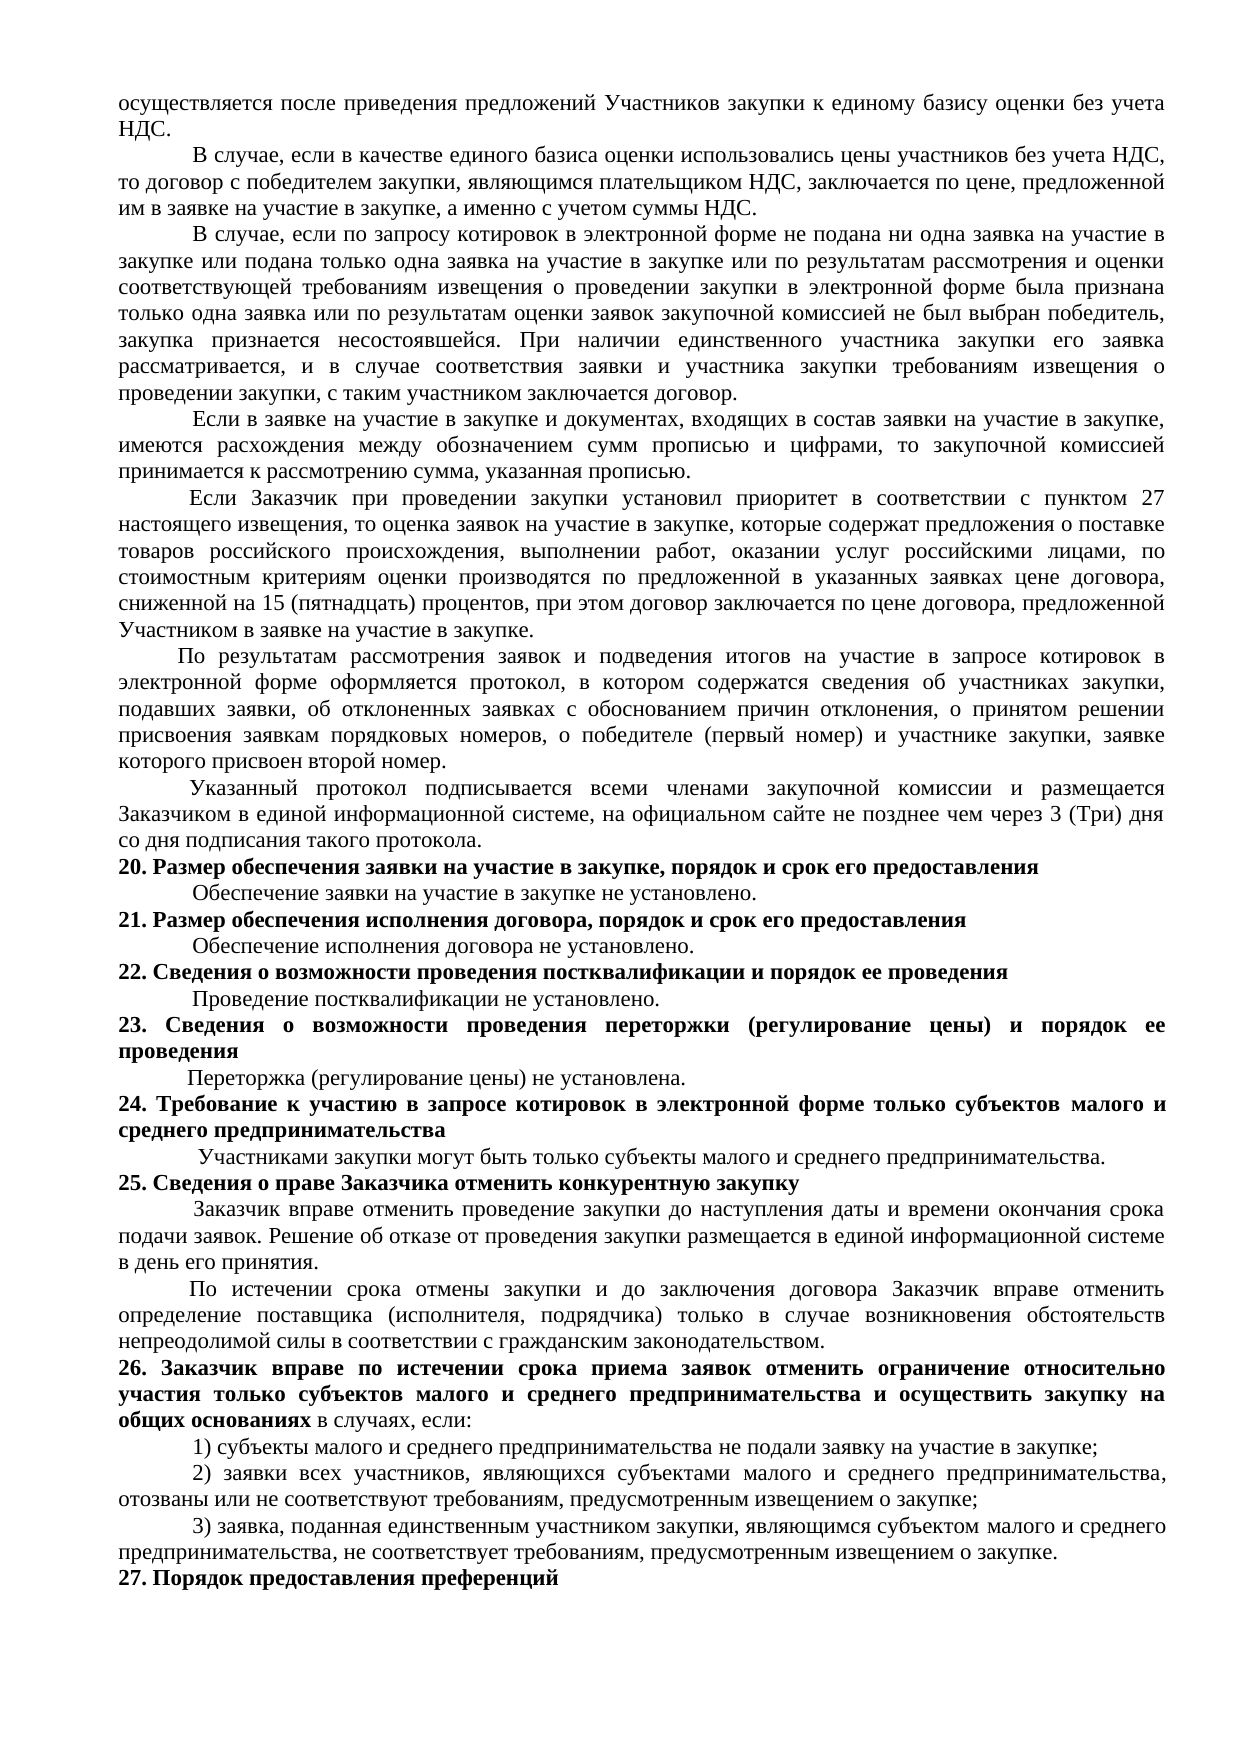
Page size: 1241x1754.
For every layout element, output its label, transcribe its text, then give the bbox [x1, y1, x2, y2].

text 3) заявка, поданная единственным участником закупки, являющимся субъектом малого и среднего предпринимательства, не соответствует требованиям, предусмотренным извещением о закупке. [118, 1512, 1167, 1564]
text 1) субъекты малого и среднего предпринимательства не подали заявку на участие в закупке; [118, 1433, 1167, 1459]
text 20. Размер обеспечения заявки на участие в закупке, порядок и срок его предоставления [118, 853, 1167, 879]
text 22. Сведения о возможности проведения постквалификации и порядок ее проведения [118, 958, 1167, 985]
text Заказчик вправе отменить проведение закупки до наступления даты и времени окончания срока подачи заявок. Решение об отказе от проведения закупки размещается в единой информационной системе в день его принятия. [118, 1196, 1167, 1274]
text Участниками закупки могут быть только субъекты малого и среднего предпринимательства. [118, 1143, 1167, 1169]
text Если Заказчик при проведении закупки установил приоритет в соответствии с пунктом 27 настоящего извещения, то оценка заявок на участие в закупке, которые содержат предложения о поставке товаров российского происхождения, выполнении работ, оказании услуг российскими лицами, по стоимостным критериям оценки производятся по предложенной в указанных заявках цене договора, сниженной на 15 (пятнадцать) процентов, при этом договор заключается по цене договора, предложенной Участником в заявке на участие в закупке. [118, 484, 1167, 642]
text Переторжка (регулирование цены) не установлена. [118, 1064, 1167, 1090]
text В случае, если по запросу котировок в электронной форме не подана ни одна заявка на участие в закупке или подана только одна заявка на участие в закупке или по результатам рассмотрения и оценки соответствующей требованиям извещения о проведении закупки в электронной форме была признана только одна заявка или по результатам оценки заявок закупочной комиссией не был выбран победитель, закупка признается несостоявшейся. При наличии единственного участника закупки его заявка рассматривается, и в случае соответствия заявки и участника закупки требованиям извещения о проведении закупки, с таким участником заключается договор. [118, 220, 1167, 405]
text Проведение постквалификации не установлено. [118, 985, 1167, 1011]
text По истечении срока отмены закупки и до заключения договора Заказчик вправе отменить определение поставщика (исполнителя, подрядчика) только в случае возникновения обстоятельств непреодолимой силы в соответствии с гражданским законодательством. [118, 1274, 1167, 1354]
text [118, 89, 1167, 141]
text 21. Размер обеспечения исполнения договора, порядок и срок его предоставления [118, 906, 1167, 932]
text По результатам рассмотрения заявок и подведения итогов на участие в запросе котировок в электронной форме оформляется протокол, в котором содержатся сведения об участниках закупки, подавших заявки, об отклоненных заявках с обоснованием причин отклонения, о принятом решении присвоения заявкам порядковых номеров, о победителе (первый номер) и участнике закупки, заявке которого присвоен второй номер. [118, 642, 1167, 774]
text 26. Заказчик вправе по истечении срока приема заявок отменить ограничение относительно участия только субъектов малого и среднего предпринимательства и осуществить закупку на общих основаниях в случаях, если: [118, 1354, 1167, 1433]
text Если в заявке на участие в закупке и документах, входящих в состав заявки на участие в закупке, имеются расхождения между обозначением сумм прописью и цифрами, то закупочной комиссией принимается к рассмотрению сумма, указанная прописью. [118, 405, 1167, 484]
text Обеспечение исполнения договора не установлено. [118, 932, 1167, 958]
text 2) заявки всех участников, являющихся субъектами малого и среднего предпринимательства, отозваны или не соответствуют требованиям, предусмотренным извещением о закупке; [118, 1459, 1167, 1512]
text Указанный протокол подписывается всеми членами закупочной комиссии и размещается Заказчиком в единой информационной системе, на официальном сайте не позднее чем через 3 (Три) дня со дня подписания такого протокола. [118, 774, 1167, 853]
text В случае, если в качестве единого базиса оценки использовались цены участников без учета НДС, то договор с победителем закупки, являющимся плательщиком НДС, заключается по цене, предложенной им в заявке на участие в закупке, а именно с учетом суммы НДС. [118, 141, 1167, 220]
text 23. Сведения о возможности проведения переторжки (регулирование цены) и порядок ее проведения [118, 1011, 1167, 1064]
text 25. Сведения о праве Заказчика отменить конкурентную закупку [118, 1169, 1167, 1196]
text 27. Порядок предоставления преференций [118, 1564, 1167, 1591]
text Обеспечение заявки на участие в закупке не установлено. [118, 879, 1167, 906]
text 24. Требование к участию в запросе котировок в электронной форме только субъектов малого и среднего предпринимательства [118, 1090, 1167, 1143]
